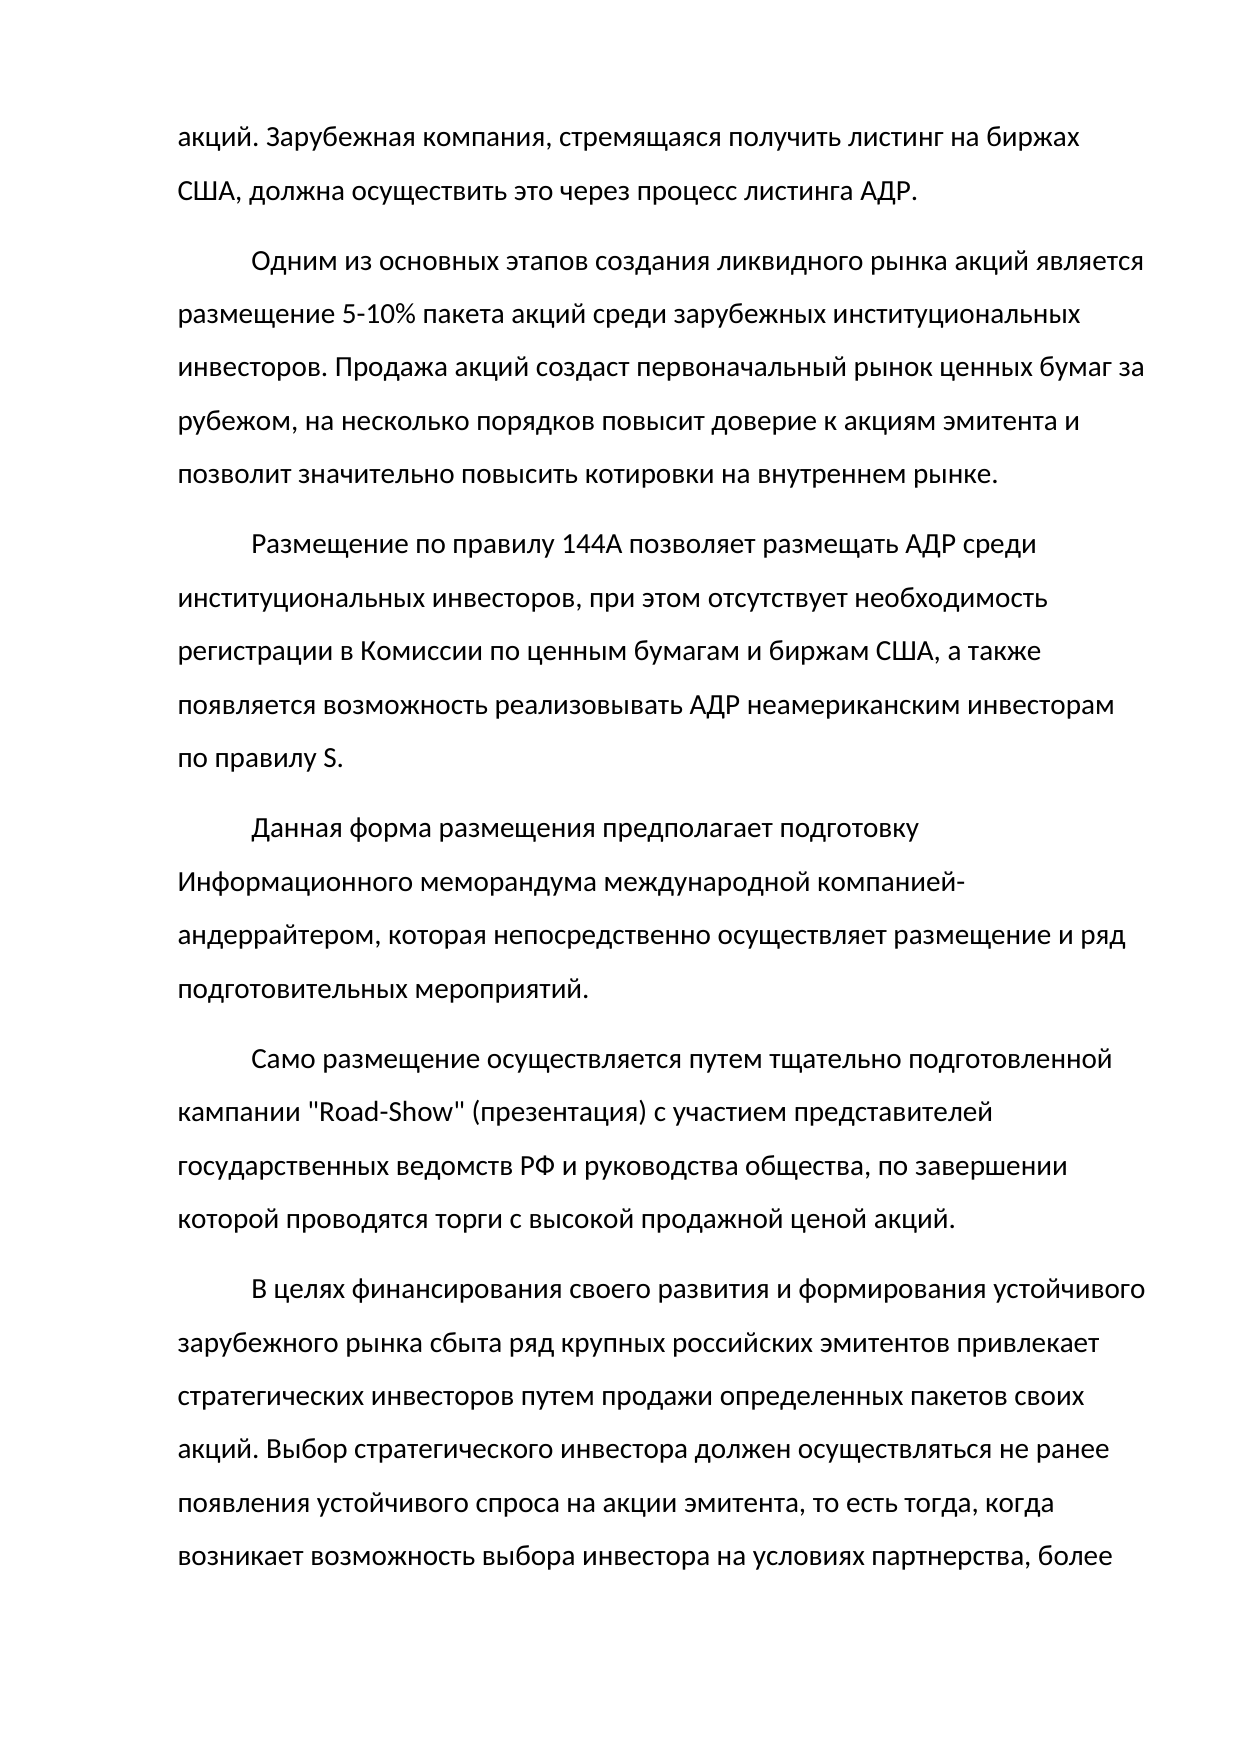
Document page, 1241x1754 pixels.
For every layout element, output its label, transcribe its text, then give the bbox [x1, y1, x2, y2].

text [177, 118, 1152, 207]
text Само размещение осуществляется путем тщательно подготовленной кампании "Road-Show" (презентация) с участием представителей государственных ведомств РФ и руководства общества, по завершении которой проводятся торги с высокой продажной ценой акций. [177, 1040, 1152, 1236]
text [177, 1270, 1152, 1573]
text Одним из основных этапов создания ликвидного рынка акций является размещение 5-10% пакета акций среди зарубежных институциональных инвесторов. Продажа акций создаст первоначальный рынок ценных бумаг за рубежом, на несколько порядков повысит доверие к акциям эмитента и позволит значительно повысить котировки на внутреннем рынке. [177, 242, 1152, 491]
text Данная форма размещения предполагает подготовку Информационного меморандума международной компанией-андеррайтером, которая непосредственно осуществляет размещение и ряд подготовительных мероприятий. [177, 809, 1152, 1005]
text Размещение по правилу 144А позволяет размещать АДР среди институциональных инвесторов, при этом отсутствует необходимость регистрации в Комиссии по ценным бумагам и биржам США, а также появляется возможность реализовывать АДР неамериканским инвесторам по правилу S. [177, 526, 1152, 775]
